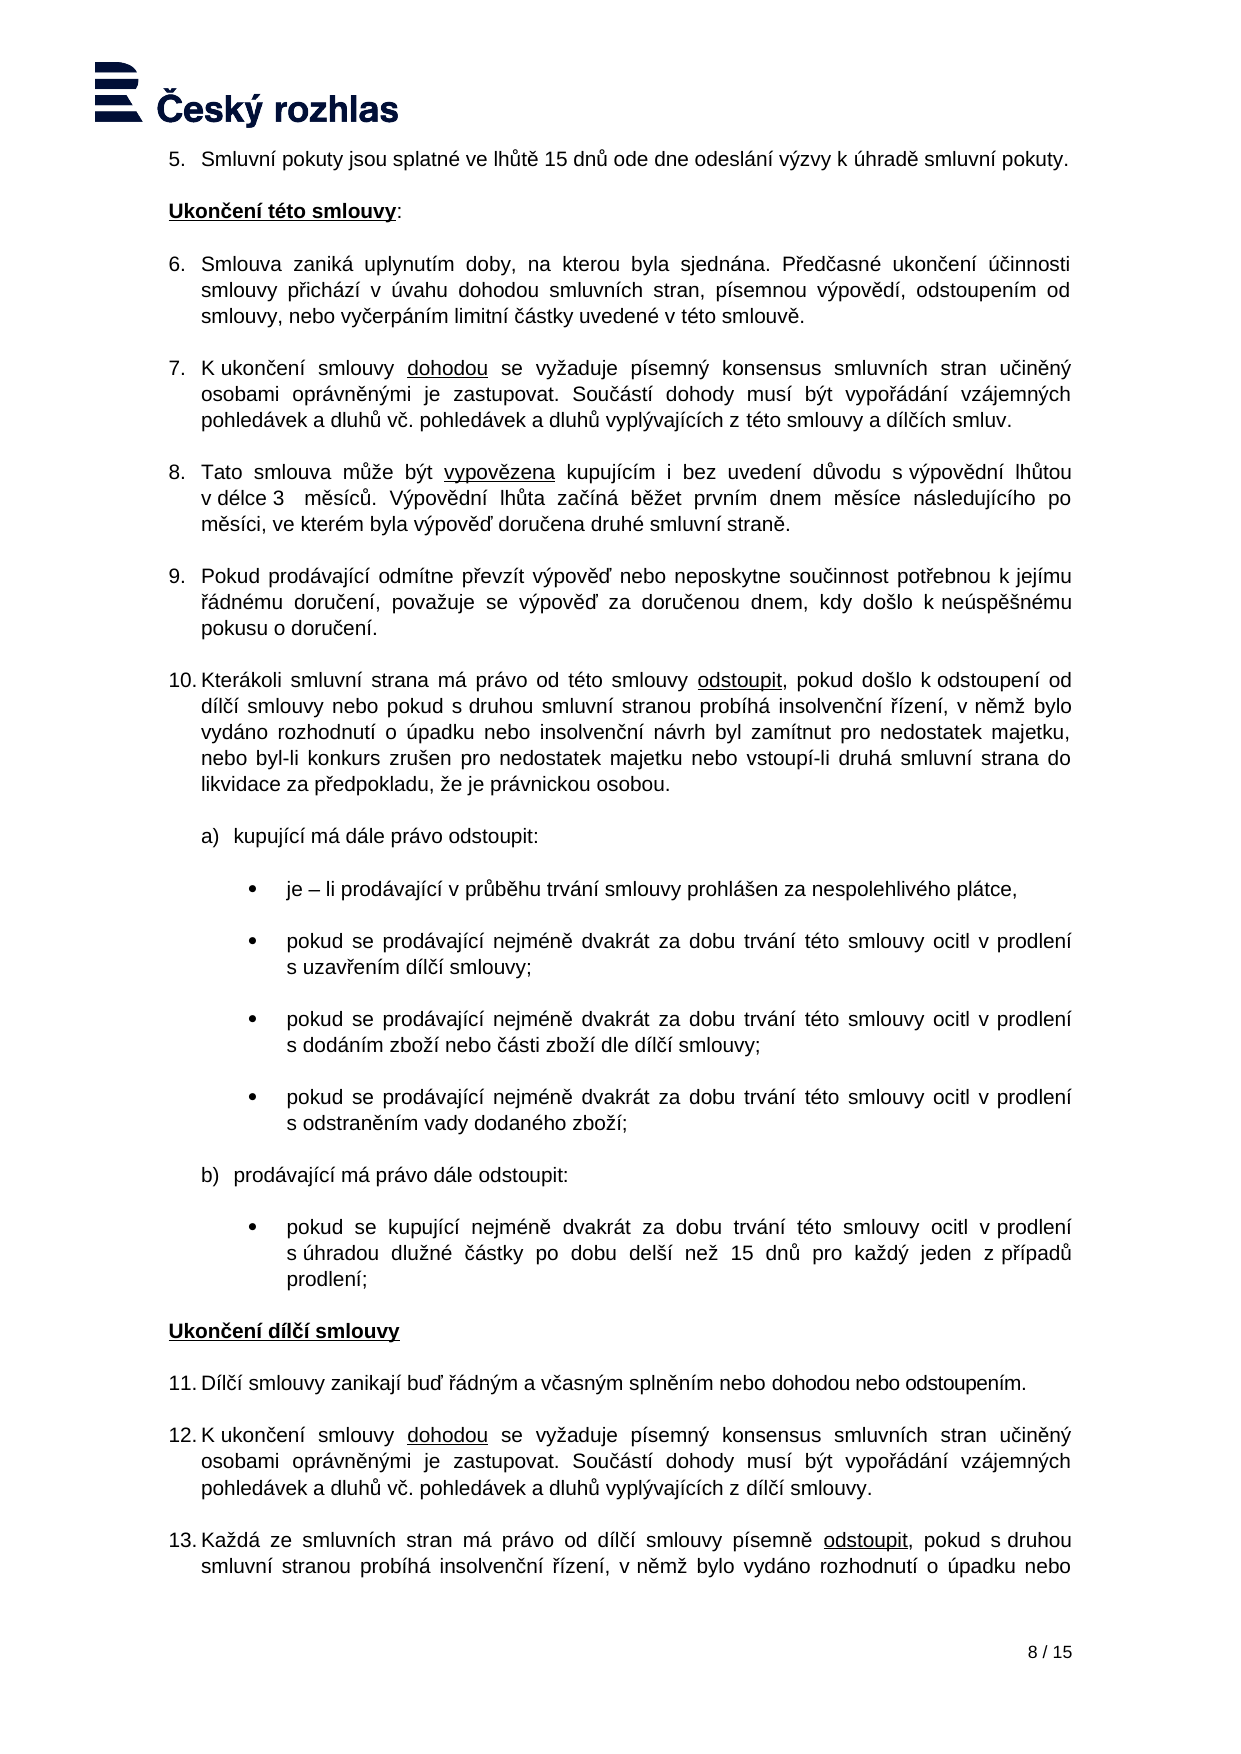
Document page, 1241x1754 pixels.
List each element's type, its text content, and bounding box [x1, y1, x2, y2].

list Dílčí smlouvy zanikají buď řádným a včasným splněním nebo dohodou nebo odstoupením. [168, 1370, 1072, 1396]
list Kterákoli smluvní strana má právo od této smlouvy odstoupit, pokud došlo k odstoupení od dílčí smlouvy nebo pokud s druhou smluvní stranou probíhá insolvenční řízení, v němž bylo vydáno rozhodnutí o úpadku nebo insolvenční návrh byl zamítnut pro nedostatek majetku, nebo byl-li konkurs zrušen pro nedostatek majetku nebo vstoupí-li druhá smluvní strana do likvidace za předpokladu, že je právnickou osobou. [168, 667, 1072, 797]
list pokud se prodávající nejméně dvakrát za dobu trvání této smlouvy ocitl v prodlení s dodáním zboží nebo části zboží dle dílčí smlouvy; [249, 1005, 1072, 1057]
list Tato smlouva může být vypovězena kupujícím i bez uvedení důvodu s výpovědní lhůtou v délce 3 měsíců. Výpovědní lhůta začíná běžet prvním dnem měsíce následujícího po měsíci, ve kterém byla výpověď doručena druhé smluvní straně. [168, 458, 1072, 537]
list kupující má dále právo odstoupit: [201, 823, 1072, 849]
list je – li prodávající v průběhu trvání smlouvy prohlášen za nespolehlivého plátce, [249, 875, 1072, 901]
list pokud se prodávající nejméně dvakrát za dobu trvání této smlouvy ocitl v prodlení s uzavřením dílčí smlouvy; [249, 927, 1072, 979]
list Smluvní pokuty jsou splatné ve lhůtě 15 dnů ode dne odeslání výzvy k úhradě smluvní pokuty. [168, 146, 1072, 172]
picture [95, 62, 398, 128]
list K ukončení smlouvy dohodou se vyžaduje písemný konsensus smluvních stran učiněný osobami oprávněnými je zastupovat. Součástí dohody musí být vypořádání vzájemných pohledávek a dluhů vč. pohledávek a dluhů vyplývajících z dílčí smlouvy. [168, 1422, 1072, 1500]
list pokud se prodávající nejméně dvakrát za dobu trvání této smlouvy ocitl v prodlení s odstraněním vady dodaného zboží; [249, 1083, 1072, 1136]
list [168, 1526, 1072, 1578]
list prodávající má právo dále odstoupit: [201, 1162, 1072, 1188]
list K ukončení smlouvy dohodou se vyžaduje písemný konsensus smluvních stran učiněný osobami oprávněnými je zastupovat. Součástí dohody musí být vypořádání vzájemných pohledávek a dluhů vč. pohledávek a dluhů vyplývajících z této smlouvy a dílčích smluv. [168, 354, 1072, 432]
list pokud se kupující nejméně dvakrát za dobu trvání této smlouvy ocitl v prodlení s úhradou dlužné částky po dobu delší než 15 dnů pro každý jeden z případů prodlení; [249, 1214, 1072, 1292]
list Ukončení dílčí smlouvy [168, 1318, 1072, 1344]
list Smlouva zaniká uplynutím doby, na kterou byla sjednána. Předčasné ukončení účinnosti smlouvy přichází v úvahu dohodou smluvních stran, písemnou výpovědí, odstoupením od smlouvy, nebo vyčerpáním limitní částky uvedené v této smlouvě. [168, 250, 1072, 328]
list Ukončení této smlouvy: [168, 198, 1072, 224]
list Pokud prodávající odmítne převzít výpověď nebo neposkytne součinnost potřebnou k jejímu řádnému doručení, považuje se výpověď za doručenou dnem, kdy došlo k neúspěšnému pokusu o doručení. [168, 563, 1072, 641]
